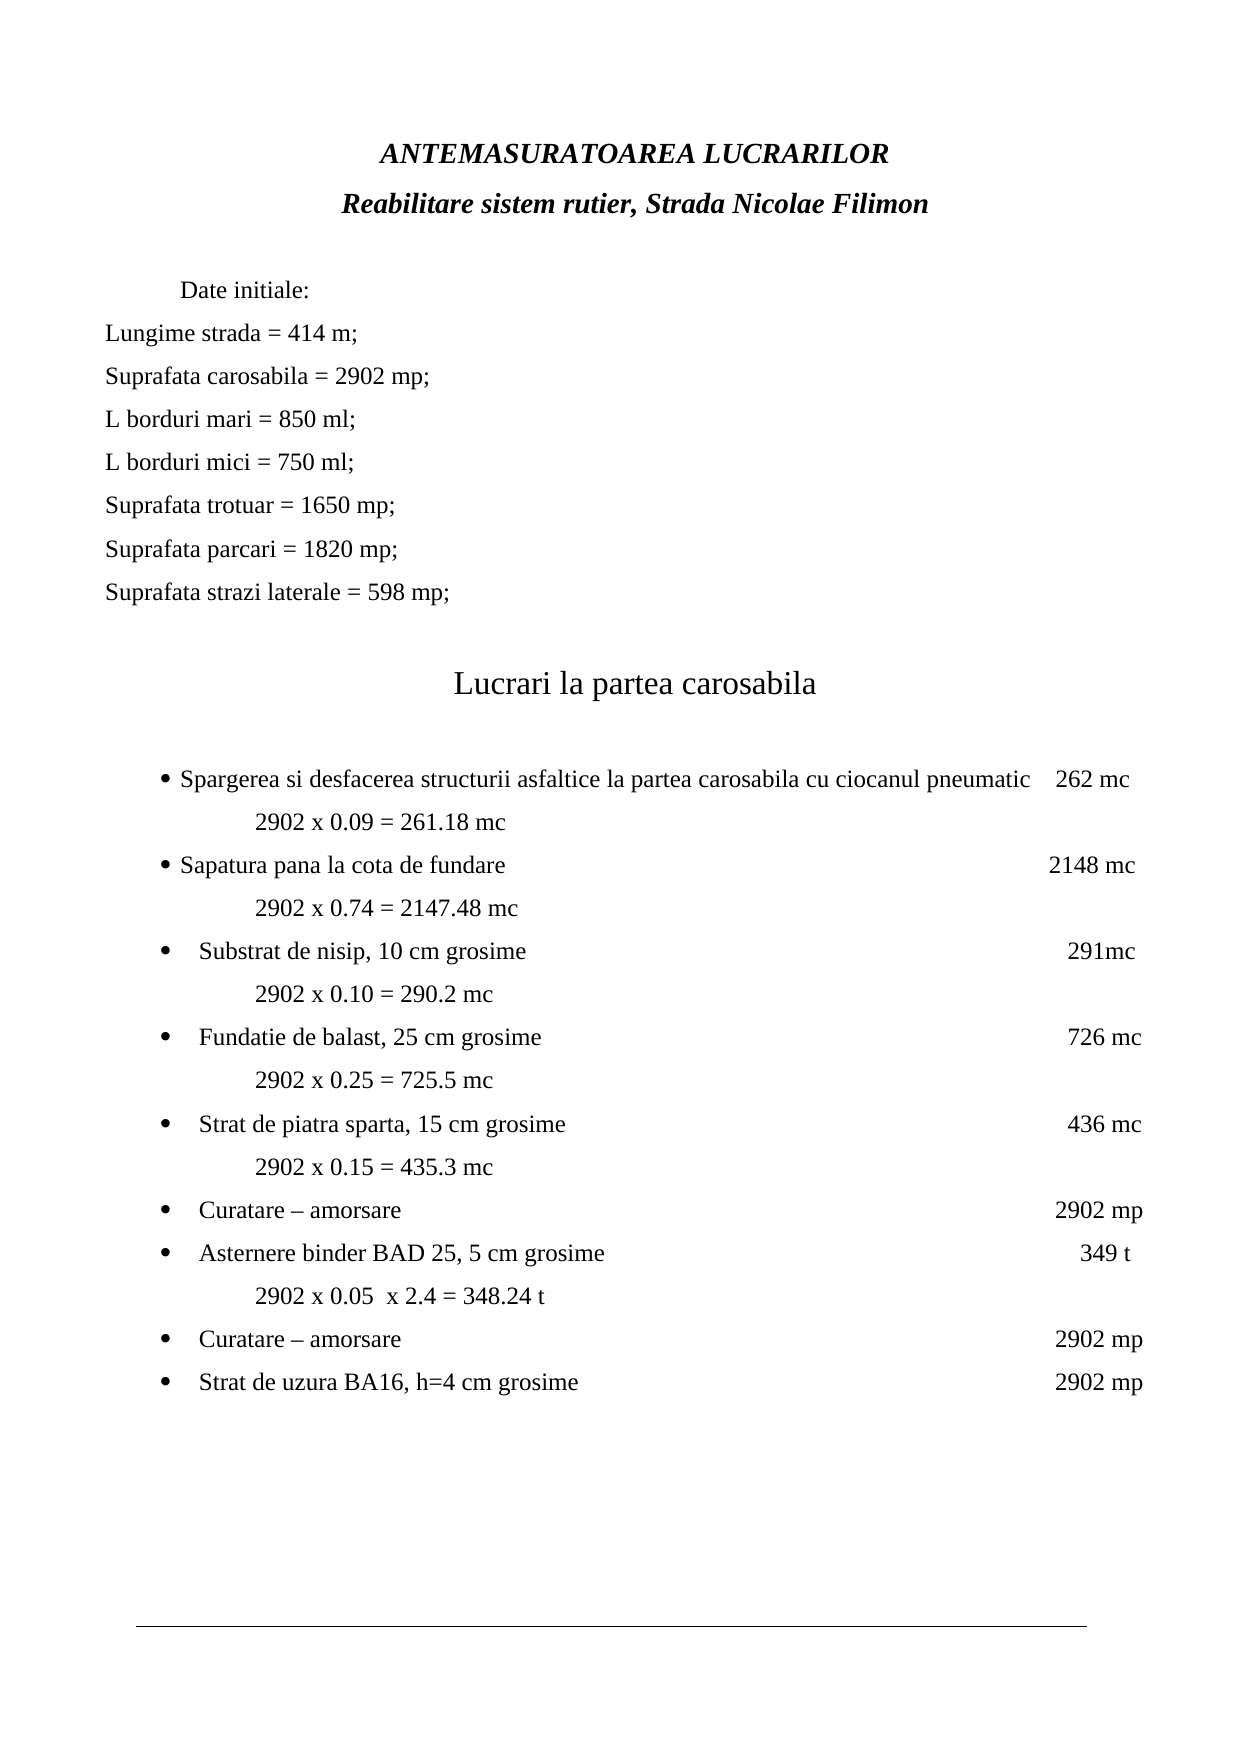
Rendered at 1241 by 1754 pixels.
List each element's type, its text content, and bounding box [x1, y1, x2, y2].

list 2902 x 0.10 = 290.2 mc [199, 979, 1165, 1008]
list Spargerea si desfacerea structurii asfaltice la partea carosabila cu ciocanul pneumatic 262 mc [161, 764, 1164, 792]
text L borduri mari = 850 ml; [105, 404, 1165, 433]
text Lungime strada = 414 m; [105, 318, 1165, 347]
list 2902 x 0.15 = 435.3 mc [199, 1152, 1165, 1181]
list 2902 x 0.25 = 725.5 mc [199, 1066, 1165, 1094]
list Strat de piatra sparta, 15 cm grosime 436 mc [161, 1109, 1165, 1137]
list Strat de uzura BA16, h=4 cm grosime 2902 mp [161, 1367, 1165, 1396]
list 2902 x 0.09 = 261.18 mc [236, 807, 1164, 836]
text Suprafata strazi laterale = 598 mp; [105, 577, 1165, 606]
list Curatare – amorsare 2902 mp [161, 1324, 1165, 1353]
list Curatare – amorsare 2902 mp [161, 1195, 1165, 1224]
text Suprafata trotuar = 1650 mp; [105, 491, 1165, 519]
list Substrat de nisip, 10 cm grosime 291mc [161, 936, 1165, 965]
text L borduri mici = 750 ml; [105, 447, 1165, 476]
text Suprafata carosabila = 2902 mp; [105, 361, 1165, 390]
list Sapatura pana la cota de fundare 2148 mc [161, 850, 1164, 879]
text ANTEMASURATOAREA LUCRARILOR [105, 136, 1165, 169]
text Date initiale: [105, 275, 1165, 304]
list Fundatie de balast, 25 cm grosime 726 mc [161, 1022, 1165, 1051]
text Lucrari la partea carosabila [105, 663, 1165, 701]
list Asternere binder BAD 25, 5 cm grosime 349 t [161, 1238, 1165, 1267]
list 2902 x 0.74 = 2147.48 mc [180, 893, 1164, 922]
text Reabilitare sistem rutier, Strada Nicolae Filimon [105, 186, 1165, 220]
text Suprafata parcari = 1820 mp; [105, 534, 1165, 562]
list 2902 x 0.05 x 2.4 = 348.24 t [199, 1281, 1165, 1310]
